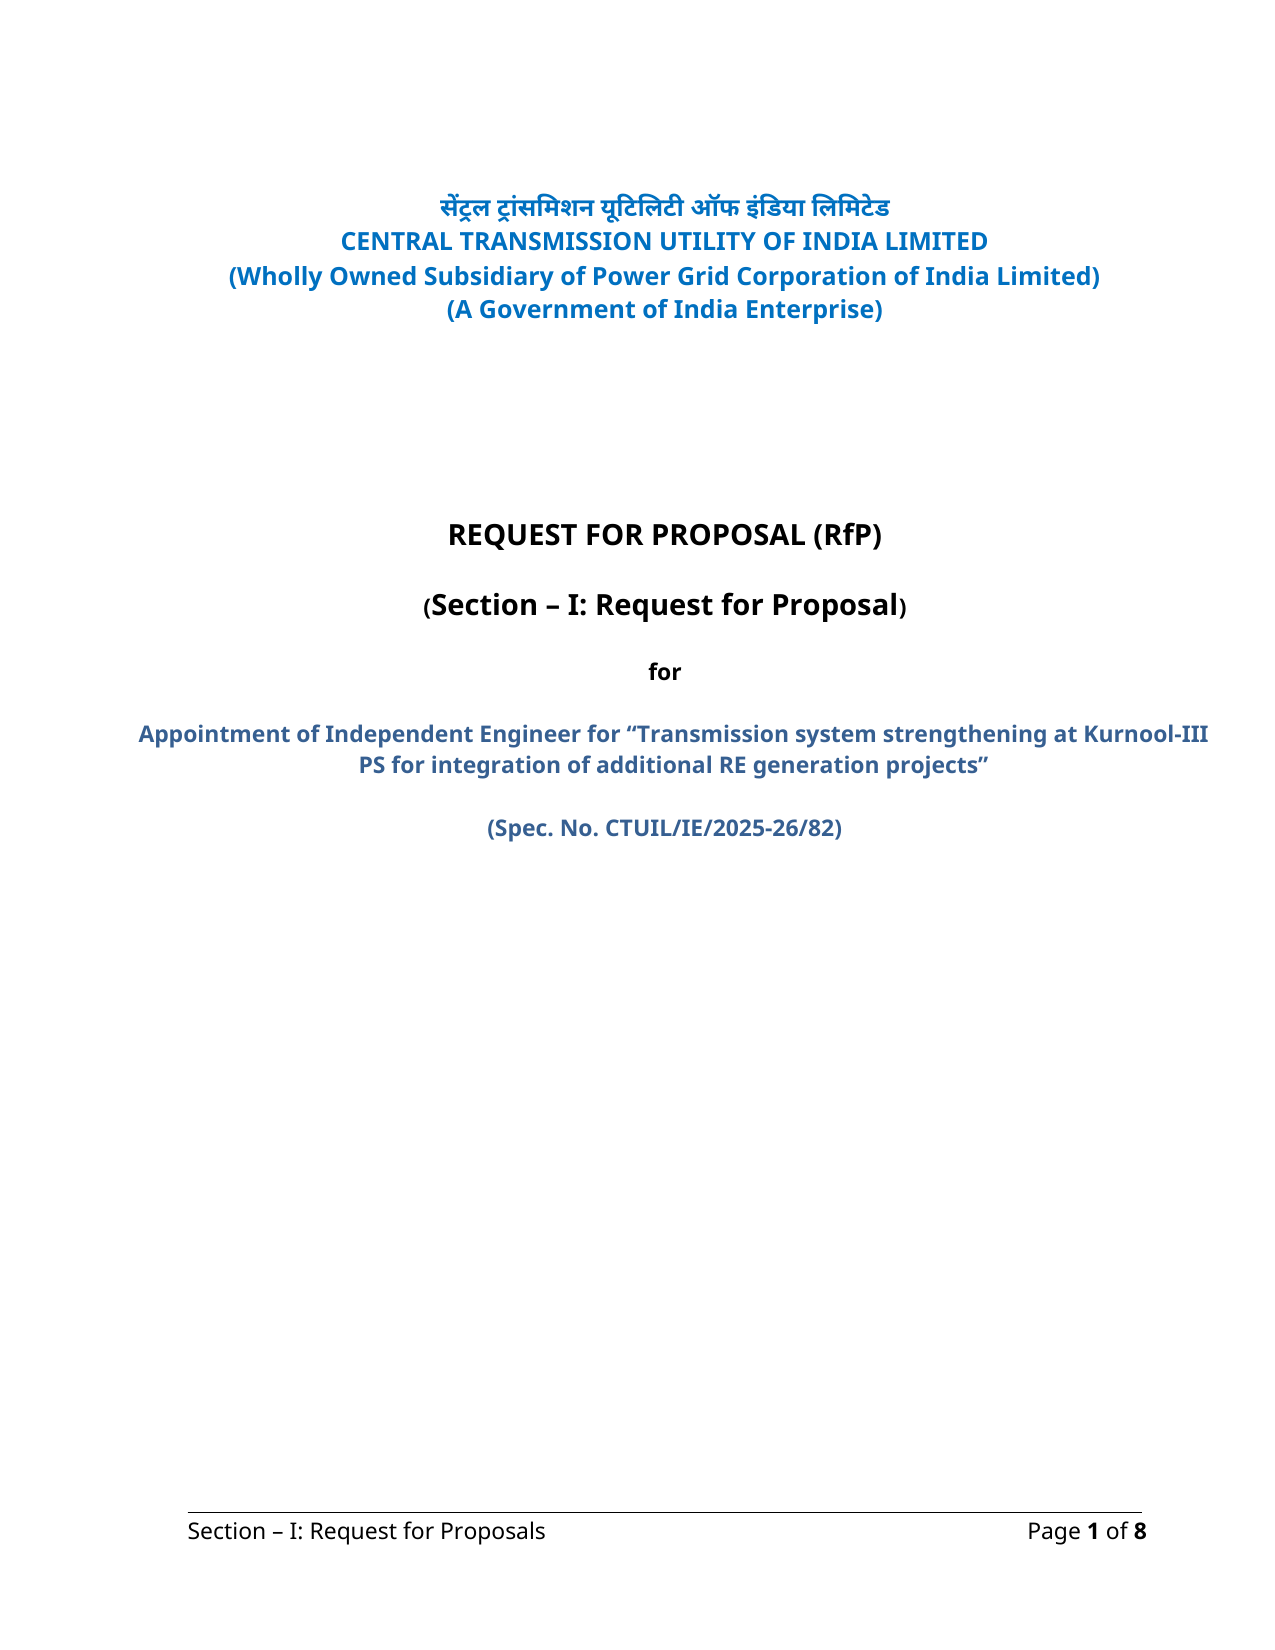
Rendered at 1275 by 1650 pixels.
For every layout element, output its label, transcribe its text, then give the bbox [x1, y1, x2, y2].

text (Wholly Owned Subsidiary of Power Grid Corporation of India Limited) [187, 258, 1142, 292]
text for [187, 656, 1142, 687]
text (Section – I: Request for Proposal) [187, 585, 1142, 624]
text (Spec. No. CTUIL/IE/2025-26/82) [187, 812, 1142, 843]
text (A Government of India Enterprise) [187, 292, 1142, 326]
text CENTRAL TRANSMISSION UTILITY OF INDIA LIMITED [187, 224, 1142, 258]
text Appointment of Independent Engineer for “Transmission system strengthening at Kurnool-III PS for integration of additional RE generation projects” [128, 718, 1219, 781]
text REQUEST FOR PROPOSAL (RfP) [187, 514, 1142, 553]
text सेंट्रल ट्रांसमिशन यूटिलिटी ऑफ इंडिया लिमिटेड [187, 174, 1142, 224]
